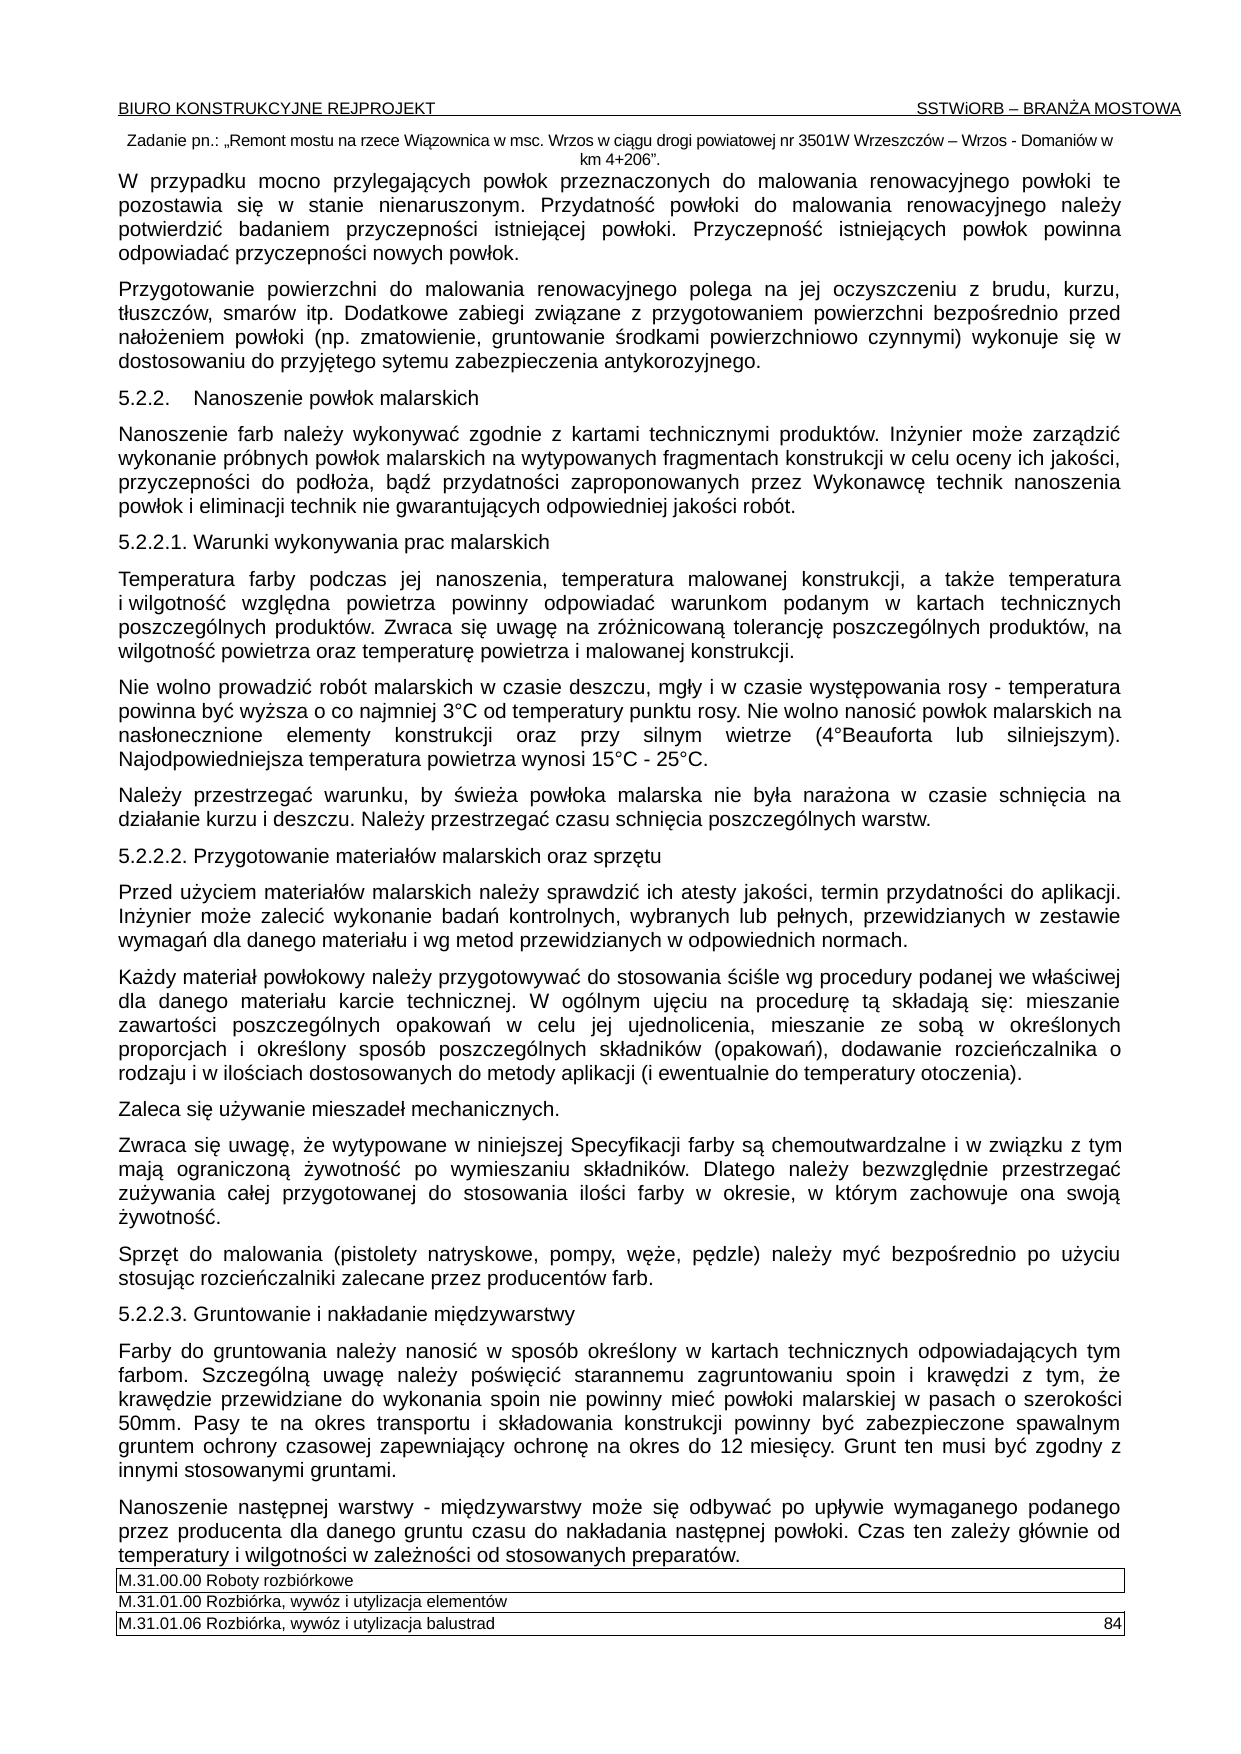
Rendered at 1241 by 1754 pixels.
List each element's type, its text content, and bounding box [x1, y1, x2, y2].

text Temperatura farby podczas jej nanoszenia, temperatura malowanej konstrukcji, a także temperatura i wilgotność względna powietrza powinny odpowiadać warunkom podanym w kartach technicznych poszczególnych produktów. Zwraca się uwagę na zróżnicowaną tolerancję poszczególnych produktów, na wilgotność powietrza oraz temperaturę powietrza i malowanej konstrukcji. [118, 567, 1122, 662]
text Przygotowanie powierzchni do malowania renowacyjnego polega na jej oczyszczeniu z brudu, kurzu, tłuszczów, smarów itp. Dodatkowe zabiegi związane z przygotowaniem powierzchni bezpośrednio przed nałożeniem powłoki (np. zmatowienie, gruntowanie środkami powierzchniowo czynnymi) wykonuje się w dostosowaniu do przyjętego sytemu zabezpieczenia antykorozyjnego. [118, 277, 1122, 373]
text Nanoszenie następnej warstwy - międzywarstwy może się odbywać po upływie wymaganego podanego przez producenta dla danego gruntu czasu do nakładania następnej powłoki. Czas ten zależy głównie od temperatury i wilgotności w zależności od stosowanych preparatów. [118, 1495, 1122, 1567]
text Przed użyciem materiałów malarskich należy sprawdzić ich atesty jakości, termin przydatności do aplikacji. Inżynier może zalecić wykonanie badań kontrolnych, wybranych lub pełnych, przewidzianych w zestawie wymagań dla danego materiału i wg metod przewidzianych w odpowiednich normach. [118, 880, 1122, 952]
text Zwraca się uwagę, że wytypowane w niniejszej Specyfikacji farby są chemoutwardzalne i w związku z tym mają ograniczoną żywotność po wymieszaniu składników. Dlatego należy bezwzględnie przestrzegać zużywania całej przygotowanej do stosowania ilości farby w okresie, w którym zachowuje ona swoją żywotność. [118, 1133, 1122, 1229]
text Każdy materiał powłokowy należy przygotowywać do stosowania ściśle wg procedury podanej we właściwej dla danego materiału karcie technicznej. W ogólnym ujęciu na procedurę tą składają się: mieszanie zawartości poszczególnych opakowań w celu jej ujednolicenia, mieszanie ze sobą w określonych proporcjach i określony sposób poszczególnych składników (opakowań), dodawanie rozcieńczalnika o rodzaju i w ilościach dostosowanych do metody aplikacji (i ewentualnie do temperatury otoczenia). [118, 964, 1122, 1084]
text 5.2.2.1. Warunki wykonywania prac malarskich [118, 530, 1122, 554]
text 5.2.2. Nanoszenie powłok malarskich [118, 385, 1122, 409]
text W przypadku mocno przylegających powłok przeznaczonych do malowania renowacyjnego powłoki te pozostawia się w stanie nienaruszonym. Przydatność powłoki do malowania renowacyjnego należy potwierdzić badaniem przyczepności istniejącej powłoki. Przyczepność istniejących powłok powinna odpowiadać przyczepności nowych powłok. [118, 169, 1122, 264]
text Należy przestrzegać warunku, by świeża powłoka malarska nie była narażona w czasie schnięcia na działanie kurzu i deszczu. Należy przestrzegać czasu schnięcia poszczególnych warstw. [118, 783, 1122, 831]
text Nie wolno prowadzić robót malarskich w czasie deszczu, mgły i w czasie występowania rosy - temperatura powinna być wyższa o co najmniej 3°C od temperatury punktu rosy. Nie wolno nanosić powłok malarskich na nasłonecznione elementy konstrukcji oraz przy silnym wietrze (4°Beauforta lub silniejszym). Najodpowiedniejsza temperatura powietrza wynosi 15°C - 25°C. [118, 675, 1122, 771]
text Farby do gruntowania należy nanosić w sposób określony w kartach technicznych odpowiadających tym farbom. Szczególną uwagę należy poświęcić starannemu zagruntowaniu spoin i krawędzi z tym, że krawędzie przewidziane do wykonania spoin nie powinny mieć powłoki malarskiej w pasach o szerokości 50mm. Pasy te na okres transportu i składowania konstrukcji powinny być zabezpieczone spawalnym gruntem ochrony czasowej zapewniający ochronę na okres do 12 miesięcy. Grunt ten musi być zgodny z innymi stosowanymi gruntami. [118, 1338, 1122, 1482]
text 5.2.2.2. Przygotowanie materiałów malarskich oraz sprzętu [118, 844, 1122, 868]
text Sprzęt do malowania (pistolety natryskowe, pompy, węże, pędzle) należy myć bezpośrednio po użyciu stosując rozcieńczalniki zalecane przez producentów farb. [118, 1242, 1122, 1289]
text Zaleca się używanie mieszadeł mechanicznych. [118, 1097, 1122, 1121]
text 5.2.2.3. Gruntowanie i nakładanie międzywarstwy [118, 1302, 1122, 1326]
text Nanoszenie farb należy wykonywać zgodnie z kartami technicznymi produktów. Inżynier może zarządzić wykonanie próbnych powłok malarskich na wytypowanych fragmentach konstrukcji w celu oceny ich jakości, przyczepności do podłoża, bądź przydatności zaproponowanych przez Wykonawcę technik nanoszenia powłok i eliminacji technik nie gwarantujących odpowiedniej jakości robót. [118, 422, 1122, 518]
